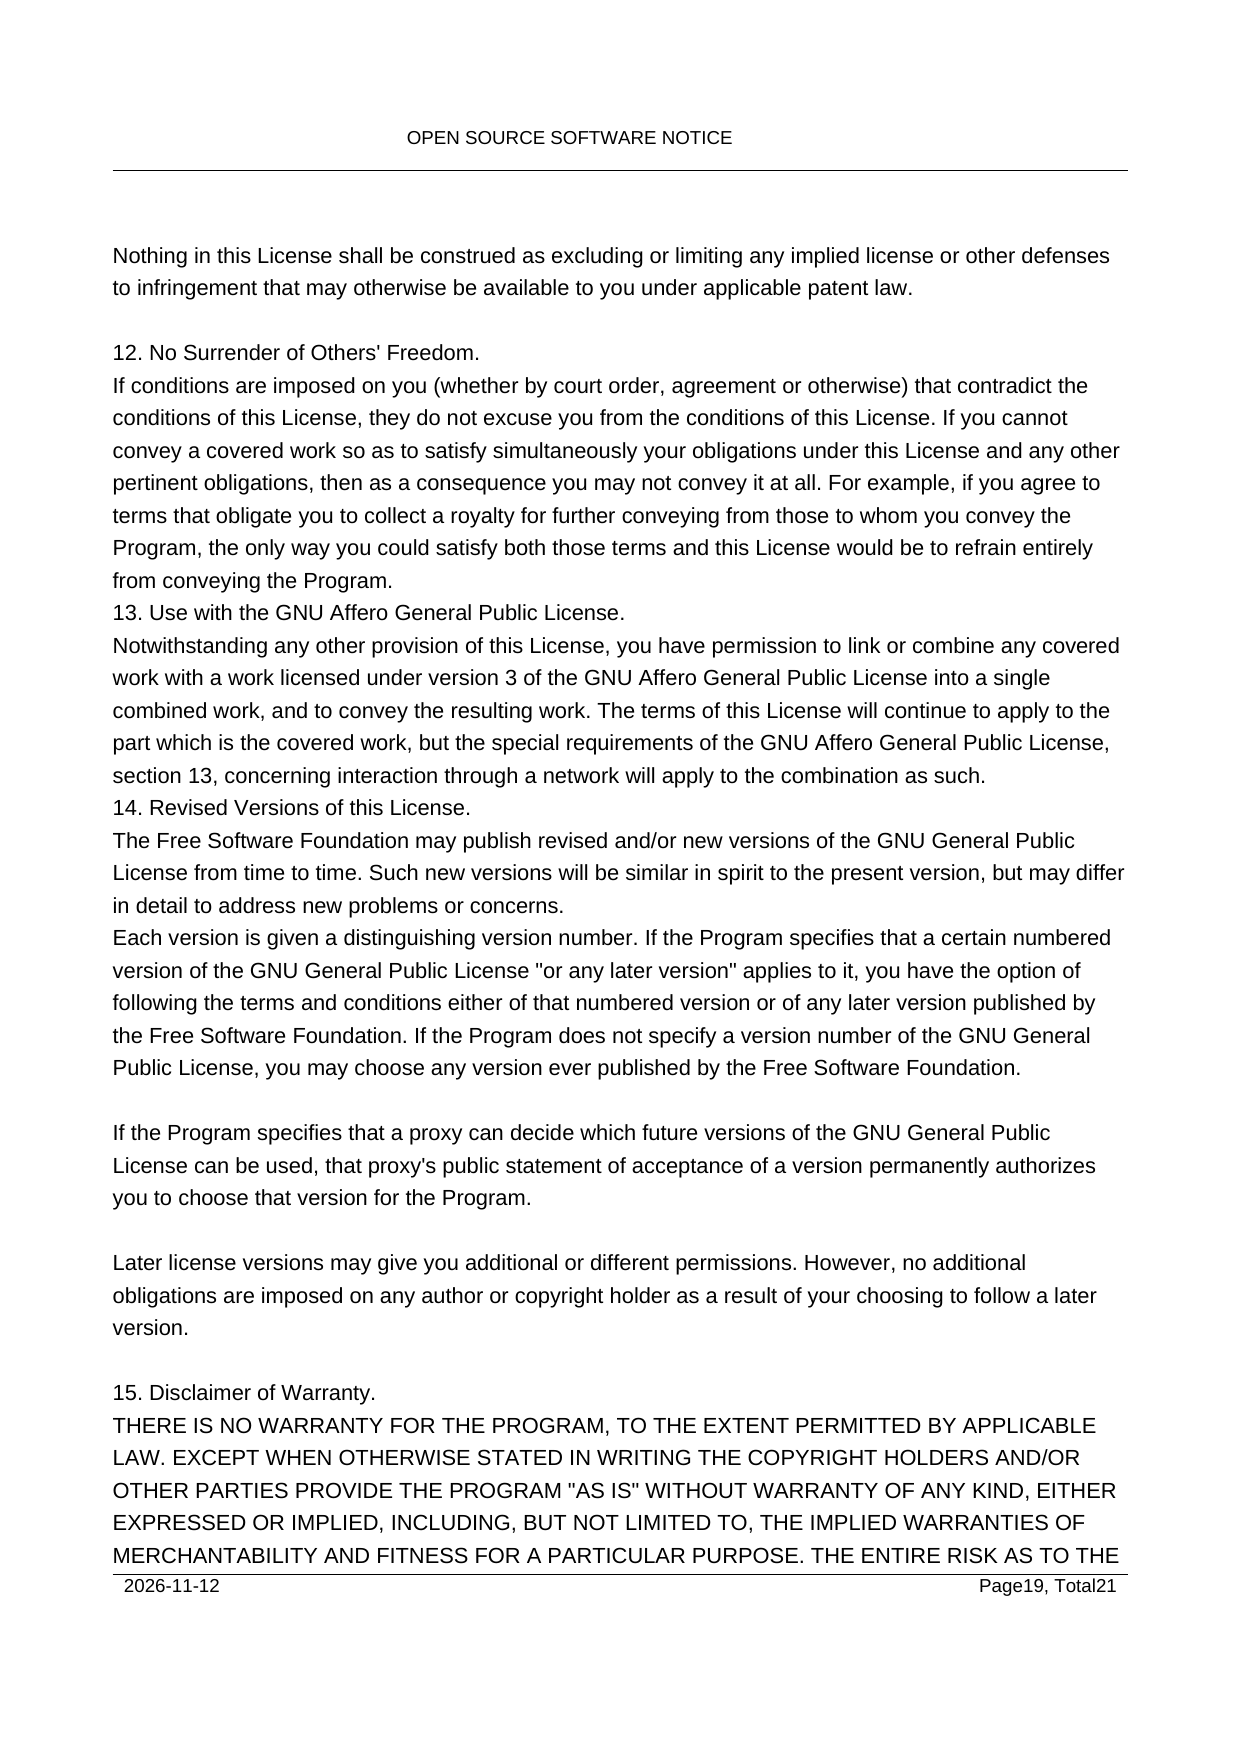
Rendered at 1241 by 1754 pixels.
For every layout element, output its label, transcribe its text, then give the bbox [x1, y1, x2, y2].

text Later license versions may give you additional or different permissions. However, no additional obligations are imposed on any author or copyright holder as a result of your choosing to follow a later version. [112, 1246, 1128, 1344]
text 15. Disclaimer of Warranty. [112, 1376, 1128, 1409]
text If conditions are imposed on you (whether by court order, agreement or otherwise) that contradict the conditions of this License, they do not excuse you from the conditions of this License. If you cannot convey a covered work so as to satisfy simultaneously your obligations under this License and any other pertinent obligations, then as a consequence you may not convey it at all. For example, if you agree to terms that obligate you to collect a royalty for further conveying from those to whom you convey the Program, the only way you could satisfy both those terms and this License would be to refrain entirely from conveying the Program. [112, 369, 1128, 596]
text 14. Revised Versions of this License. [112, 791, 1128, 824]
text 13. Use with the GNU Affero General Public License. [112, 596, 1128, 629]
text 12. No Surrender of Others' Freedom. [112, 336, 1128, 369]
text Each version is given a distinguishing version number. If the Program specifies that a certain numbered version of the GNU General Public License "or any later version" applies to it, you have the option of following the terms and conditions either of that numbered version or of any later version published by the Free Software Foundation. If the Program does not specify a version number of the GNU General Public License, you may choose any version ever published by the Free Software Foundation. [112, 921, 1128, 1084]
text Notwithstanding any other provision of this License, you have permission to link or combine any covered work with a work licensed under version 3 of the GNU Affero General Public License into a single combined work, and to convey the resulting work. The terms of this License will continue to apply to the part which is the covered work, but the special requirements of the GNU Affero General Public License, section 13, concerning interaction through a network will apply to the combination as such. [112, 629, 1128, 791]
text Nothing in this License shall be construed as excluding or limiting any implied license or other defenses to infringement that may otherwise be available to you under applicable patent law. [112, 239, 1128, 304]
text The Free Software Foundation may publish revised and/or new versions of the GNU General Public License from time to time. Such new versions will be similar in spirit to the present version, but may differ in detail to address new problems or concerns. [112, 824, 1128, 921]
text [112, 1409, 1128, 1571]
text If the Program specifies that a proxy can decide which future versions of the GNU General Public License can be used, that proxy's public statement of acceptance of a version permanently authorizes you to choose that version for the Program. [112, 1116, 1128, 1214]
